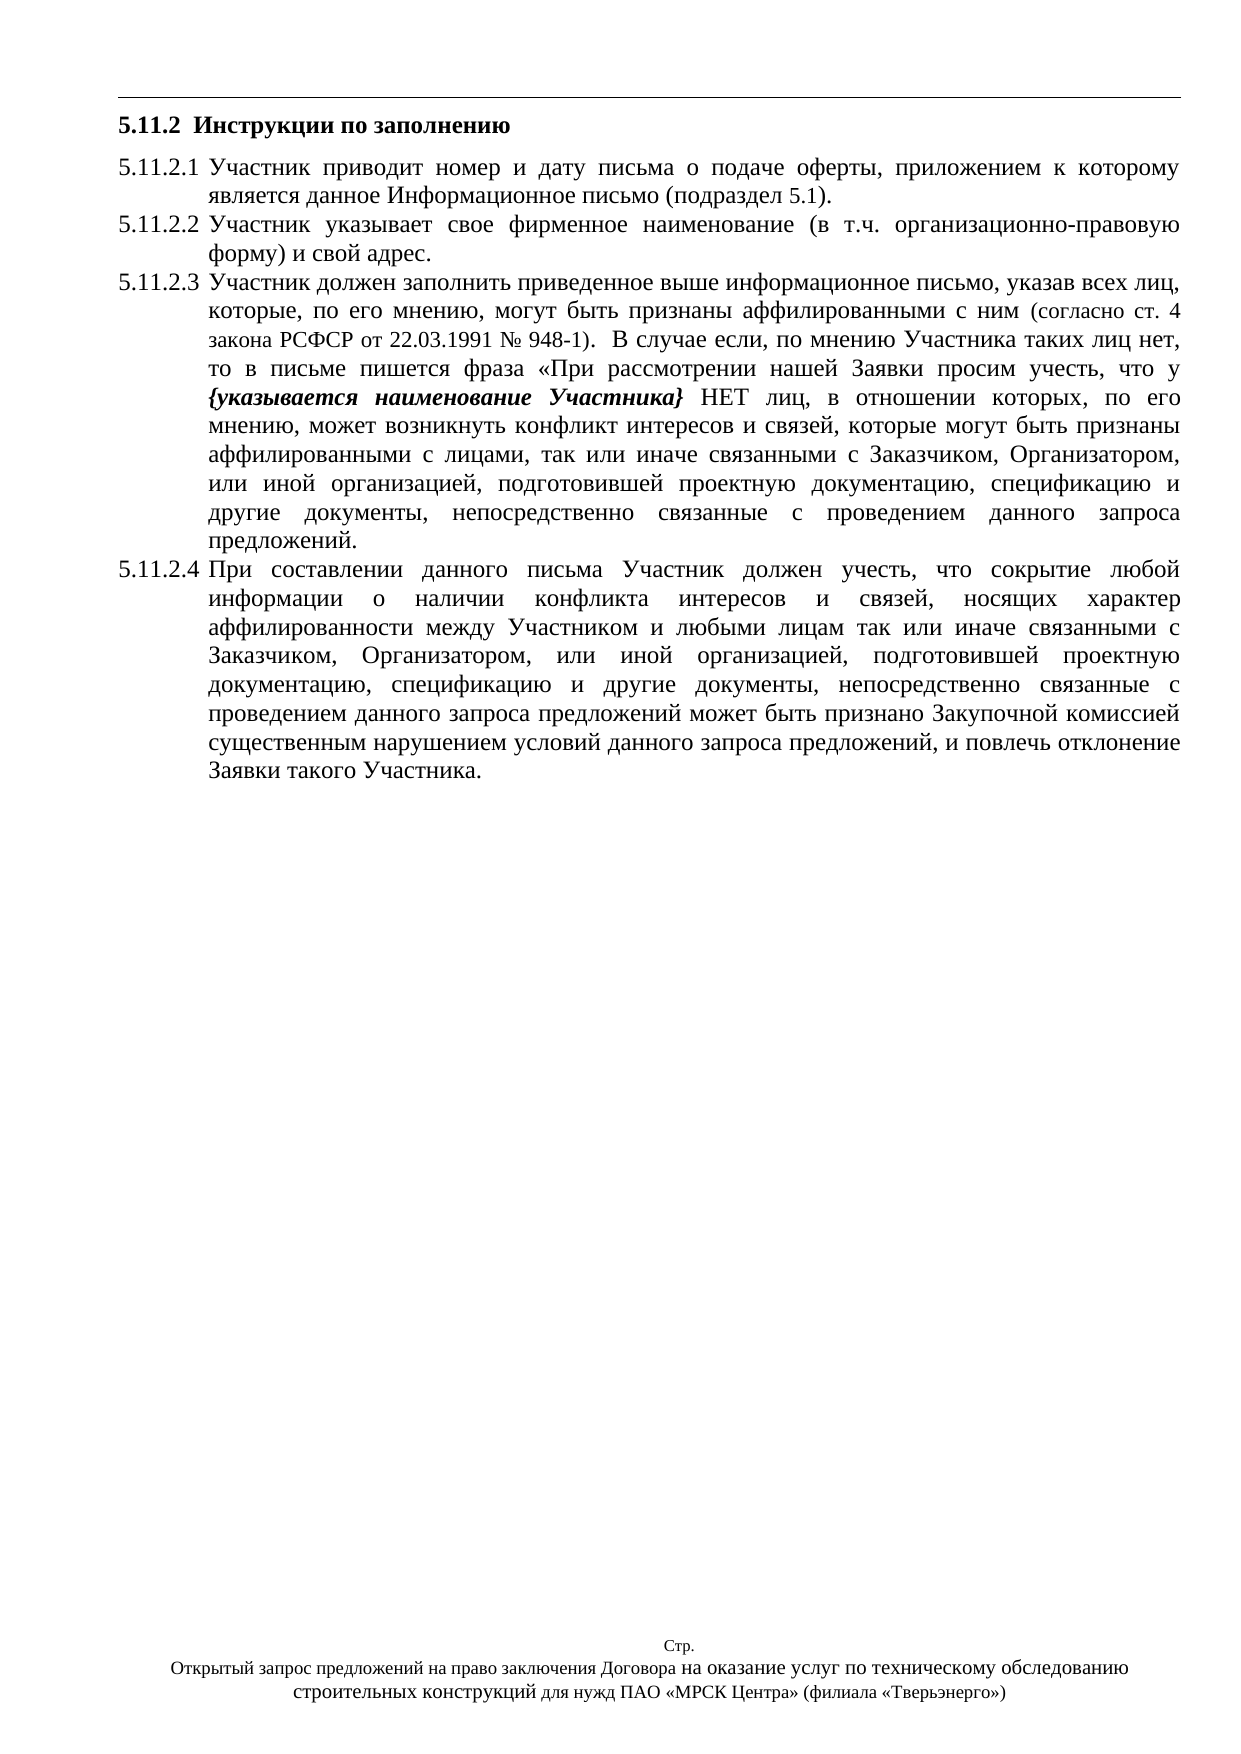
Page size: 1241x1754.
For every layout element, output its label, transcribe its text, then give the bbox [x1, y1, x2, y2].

list Участник должен заполнить приведенное выше информационное письмо, указав всех лиц, которые, по его мнению, могут быть признаны аффилированными с ним (согласно ст. 4 закона РСФСР от 22.03.1991 № 948-1). В случае если, по мнению Участника таких лиц нет, то в письме пишется фраза «При рассмотрении нашей Заявки просим учесть, что у {указывается наименование Участника} НЕТ лиц, в отношении которых, по его мнению, может возникнуть конфликт интересов и связей, которые могут быть признаны аффилированными с лицами, так или иначе связанными с Заказчиком, Организатором, или иной организацией, подготовившей проектную документацию, спецификацию и другие документы, непосредственно связанные с проведением данного запроса предложений. [118, 267, 1181, 554]
subtitle Инструкции по заполнению [118, 111, 1181, 139]
list Участник указывает свое фирменное наименование (в т.ч. организационно-правовую форму) и свой адрес. [118, 209, 1181, 267]
list Участник приводит номер и дату письма о подаче оферты, приложением к которому является данное Информационное письмо (подраздел 5.1). [118, 152, 1181, 209]
list При составлении данного письма Участник должен учесть, что сокрытие любой информации о наличии конфликта интересов и связей, носящих характер аффилированности между Участником и любыми лицам так или иначе связанными с Заказчиком, Организатором, или иной организацией, подготовившей проектную документацию, спецификацию и другие документы, непосредственно связанные с проведением данного запроса предложений может быть признано Закупочной комиссией существенным нарушением условий данного запроса предложений, и повлечь отклонение Заявки такого Участника. [118, 554, 1181, 784]
